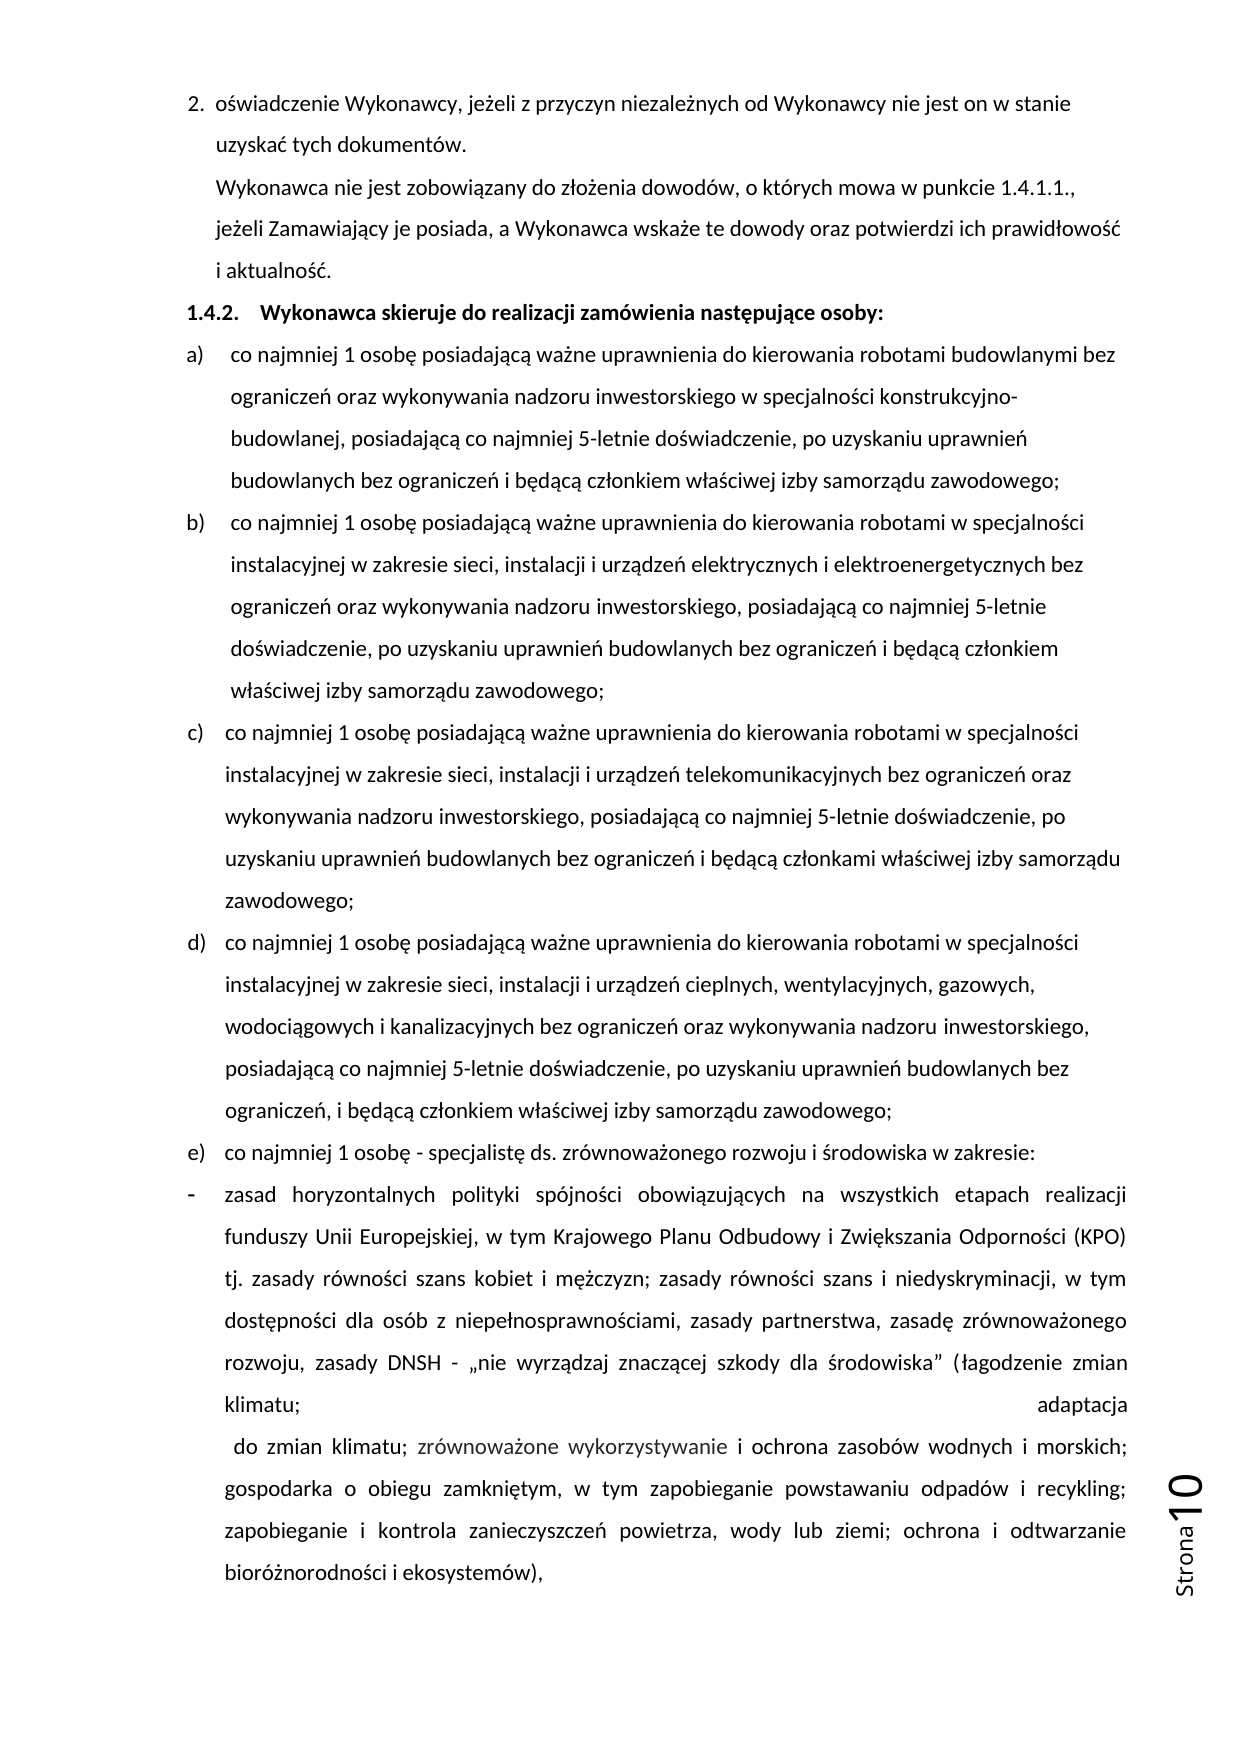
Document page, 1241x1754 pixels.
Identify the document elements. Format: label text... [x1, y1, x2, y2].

list co najmniej 1 osobę posiadającą ważne uprawnienia do kierowania robotami w specjalności instalacyjnej w zakresie sieci, instalacji i urządzeń telekomunikacyjnych bez ograniczeń oraz wykonywania nadzoru inwestorskiego, posiadającą co najmniej 5-letnie doświadczenie, po uzyskaniu uprawnień budowlanych bez ograniczeń i będącą członkami właściwej izby samorządu zawodowego; [187, 718, 1128, 914]
list co najmniej 1 osobę posiadającą ważne uprawnienia do kierowania robotami w specjalności instalacyjnej w zakresie sieci, instalacji i urządzeń cieplnych, wentylacyjnych, gazowych, wodociągowych i kanalizacyjnych bez ograniczeń oraz wykonywania nadzoru inwestorskiego, posiadającą co najmniej 5-letnie doświadczenie, po uzyskaniu uprawnień budowlanych bez ograniczeń, i będącą członkiem właściwej izby samorządu zawodowego; [187, 928, 1128, 1124]
text a) co najmniej 1 osobę posiadającą ważne uprawnienia do kierowania robotami budowlanymi bez ograniczeń oraz wykonywania nadzoru inwestorskiego w specjalności konstrukcyjno-budowlanej, posiadającą co najmniej 5-letnie doświadczenie, po uzyskaniu uprawnień budowlanych bez ograniczeń i będącą członkiem właściwej izby samorządu zawodowego; [186, 341, 1128, 494]
text 2. oświadczenie Wykonawcy, jeżeli z przyczyn niezależnych od Wykonawcy nie jest on w stanie uzyskać tych dokumentów. [187, 89, 1128, 159]
text 1.4.2. Wykonawca skieruje do realizacji zamówienia następujące osoby: [186, 298, 1128, 327]
list zasad horyzontalnych polityki spójności obowiązujących na wszystkich etapach realizacji funduszy Unii Europejskiej, w tym Krajowego Planu Odbudowy i Zwiększania Odporności (KPO) tj. zasady równości szans kobiet i mężczyzn; zasady równości szans i niedyskryminacji, w tym dostępności dla osób z niepełnosprawnościami, zasady partnerstwa, zasadę zrównoważonego rozwoju, zasady DNSH - „nie wyrządzaj znaczącej szkody dla środowiska” (łagodzenie zmian klimatu; adaptacja do zmian klimatu; zrównoważone wykorzystywanie i ochrona zasobów wodnych i morskich; gospodarka o obiegu zamkniętym, w tym zapobieganie powstawaniu odpadów i recykling; zapobieganie i kontrola zanieczyszczeń powietrza, wody lub ziemi; ochrona i odtwarzanie bioróżnorodności i ekosystemów), [187, 1180, 1128, 1586]
list co najmniej 1 osobę - specjalistę ds. zrównoważonego rozwoju i środowiska w zakresie: [187, 1138, 1128, 1166]
text Wykonawca nie jest zobowiązany do złożenia dowodów, o których mowa w punkcie 1.4.1.1., jeżeli Zamawiający je posiada, a Wykonawca wskaże te dowody oraz potwierdzi ich prawidłowość i aktualność. [216, 173, 1128, 284]
list co najmniej 1 osobę posiadającą ważne uprawnienia do kierowania robotami w specjalności instalacyjnej w zakresie sieci, instalacji i urządzeń elektrycznych i elektroenergetycznych bez ograniczeń oraz wykonywania nadzoru inwestorskiego, posiadającą co najmniej 5-letnie doświadczenie, po uzyskaniu uprawnień budowlanych bez ograniczeń i będącą członkiem właściwej izby samorządu zawodowego; [186, 508, 1128, 704]
